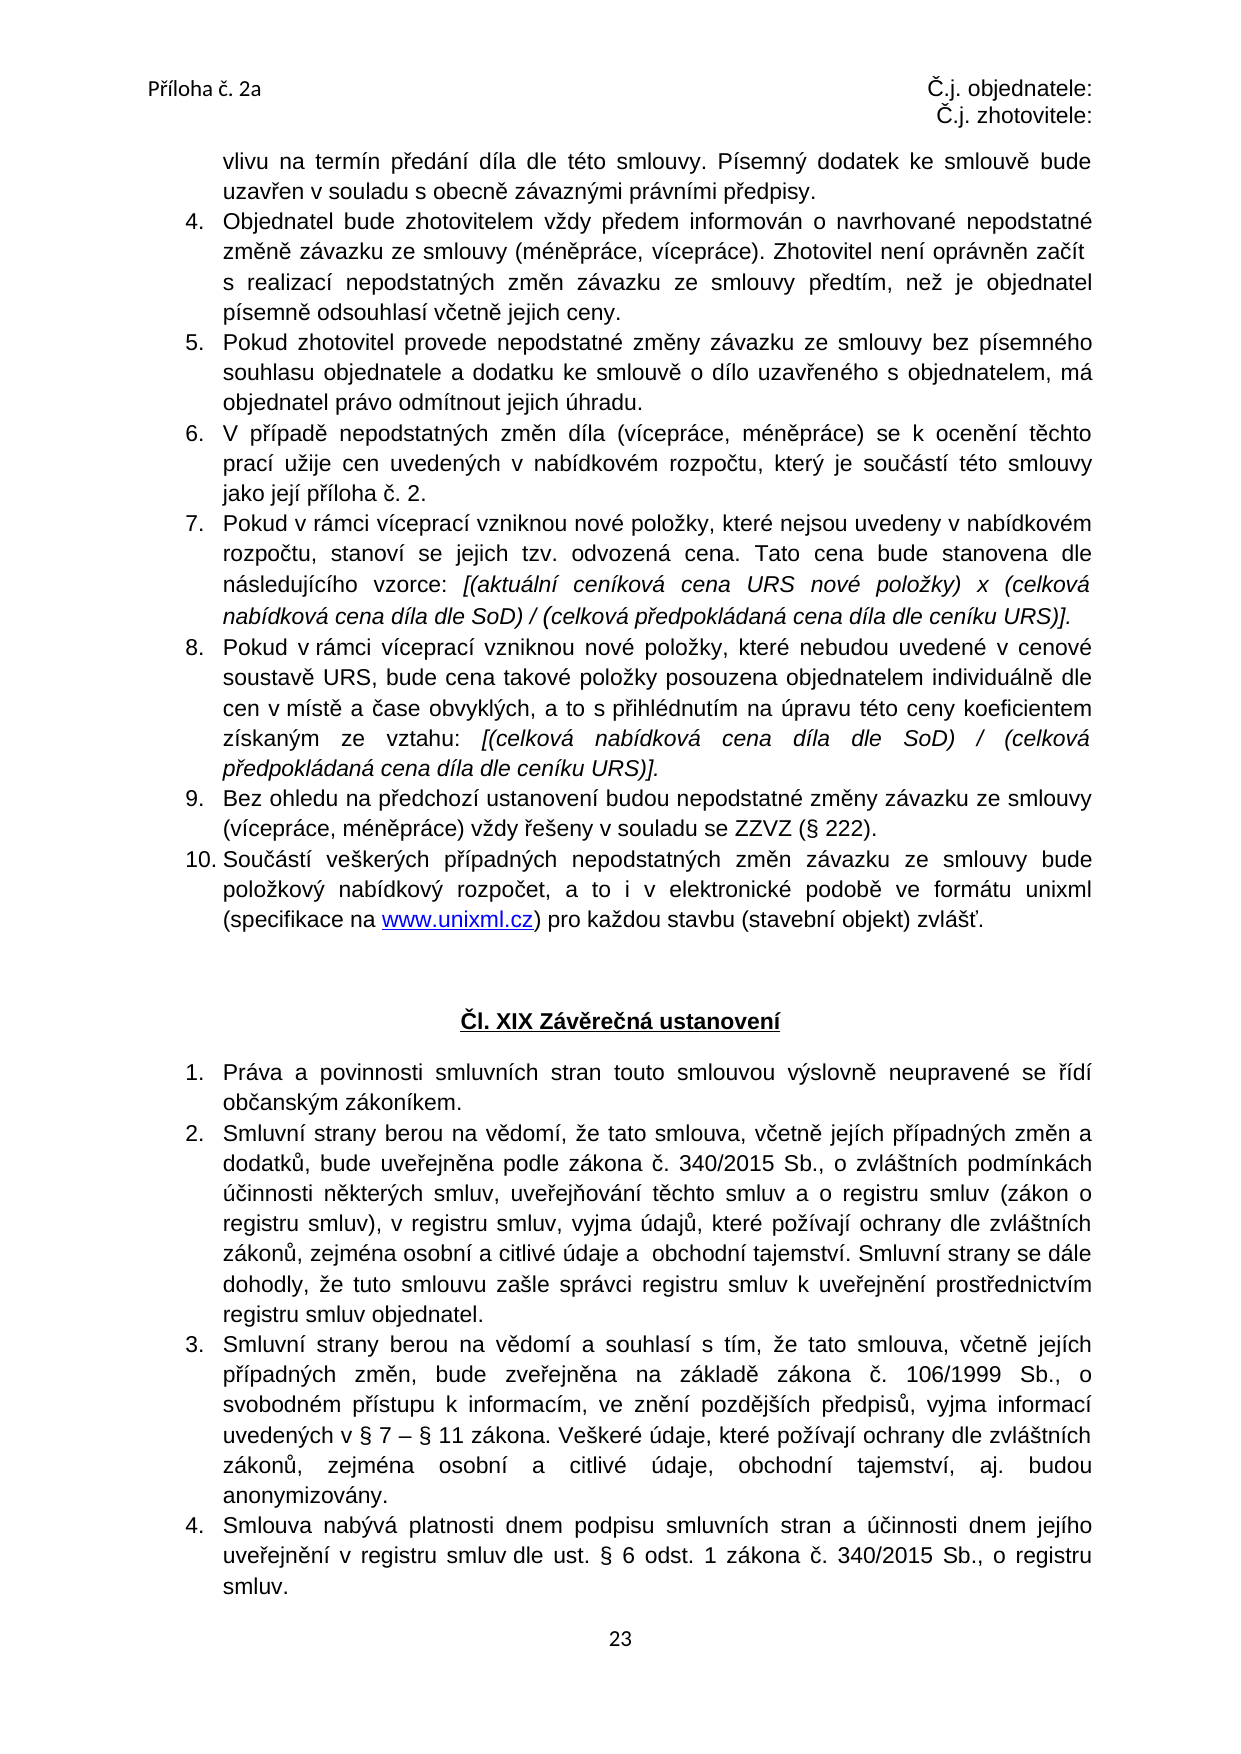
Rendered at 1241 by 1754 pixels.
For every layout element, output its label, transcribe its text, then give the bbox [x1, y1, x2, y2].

text Čl. XIX Závěrečná ustanovení [148, 1008, 1093, 1034]
list Smlouva nabývá platnosti dnem podpisu smluvních stran a účinnosti dnem jejího uveřejnění v registru smluv dle ust. § 6 odst. 1 zákona č. 340/2015 Sb., o registru smluv. [185, 1512, 1093, 1599]
list Pokud v rámci víceprací vzniknou nové položky, které nejsou uvedeny v nabídkovém rozpočtu, stanoví se jejich tzv. odvozená cena. Tato cena bude stanovena dle následujícího vzorce: [(aktuální ceníková cena URS nové položky) x (celková nabídková cena díla dle SoD) / (celková předpokládaná cena díla dle ceníku URS)]. [185, 510, 1093, 630]
list Objednatel bude zhotovitelem vždy předem informován o navrhované nepodstatné změně závazku ze smlouvy (méněpráce, vícepráce). Zhotovitel není oprávněn začít s realizací nepodstatných změn závazku ze smlouvy předtím, než je objednatel písemně odsouhlasí včetně jejich ceny. [185, 208, 1093, 325]
list Práva a povinnosti smluvních stran touto smlouvou výslovně neupravené se řídí občanským zákoníkem. [185, 1059, 1093, 1116]
list Bez ohledu na předchozí ustanovení budou nepodstatné změny závazku ze smlouvy (vícepráce, méněpráce) vždy řešeny v souladu se ZZVZ (§ 222). [185, 785, 1093, 842]
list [185, 148, 1093, 204]
list V případě nepodstatných změn díla (vícepráce, méněpráce) se k ocenění těchto prací užije cen uvedených v nabídkovém rozpočtu, který je součástí této smlouvy jako její příloha č. 2. [185, 419, 1093, 506]
list Pokud zhotovitel provede nepodstatné změny závazku ze smlouvy bez písemného souhlasu objednatele a dodatku ke smlouvě o dílo uzavřeného s objednatelem, má objednatel právo odmítnout jejich úhradu. [185, 329, 1093, 416]
list Pokud v rámci víceprací vzniknou nové položky, které nebudou uvedené v cenové soustavě URS, bude cena takové položky posouzena objednatelem individuálně dle cen v místě a čase obvyklých, a to s přihlédnutím na úpravu této ceny koeficientem získaným ze vztahu: [(celková nabídková cena díla dle SoD) / (celková předpokládaná cena díla dle ceníku URS)]. [185, 634, 1093, 781]
list Součástí veškerých případných nepodstatných změn závazku ze smlouvy bude položkový nabídkový rozpočet, a to i v elektronické podobě ve formátu unixml (specifikace na www.unixml.cz) pro každou stavbu (stavební objekt) zvlášť. [185, 846, 1093, 932]
list Smluvní strany berou na vědomí, že tato smlouva, včetně jejích případných změn a dodatků, bude uveřejněna podle zákona č. 340/2015 Sb., o zvláštních podmínkách účinnosti některých smluv, uveřejňování těchto smluv a o registru smluv (zákon o registru smluv), v registru smluv, vyjma údajů, které požívají ochrany dle zvláštních zákonů, zejména osobní a citlivé údaje a obchodní tajemství. Smluvní strany se dále dohodly, že tuto smlouvu zašle správci registru smluv k uveřejnění prostřednictvím registru smluv objednatel. [185, 1119, 1093, 1327]
list Smluvní strany berou na vědomí a souhlasí s tím, že tato smlouva, včetně jejích případných změn, bude zveřejněna na základě zákona č. 106/1999 Sb., o svobodném přístupu k informacím, ve znění pozdějších předpisů, vyjma informací uvedených v § 7 – § 11 zákona. Veškeré údaje, které požívají ochrany dle zvláštních zákonů, zejména osobní a citlivé údaje, obchodní tajemství, aj. budou anonymizovány. [185, 1331, 1093, 1508]
